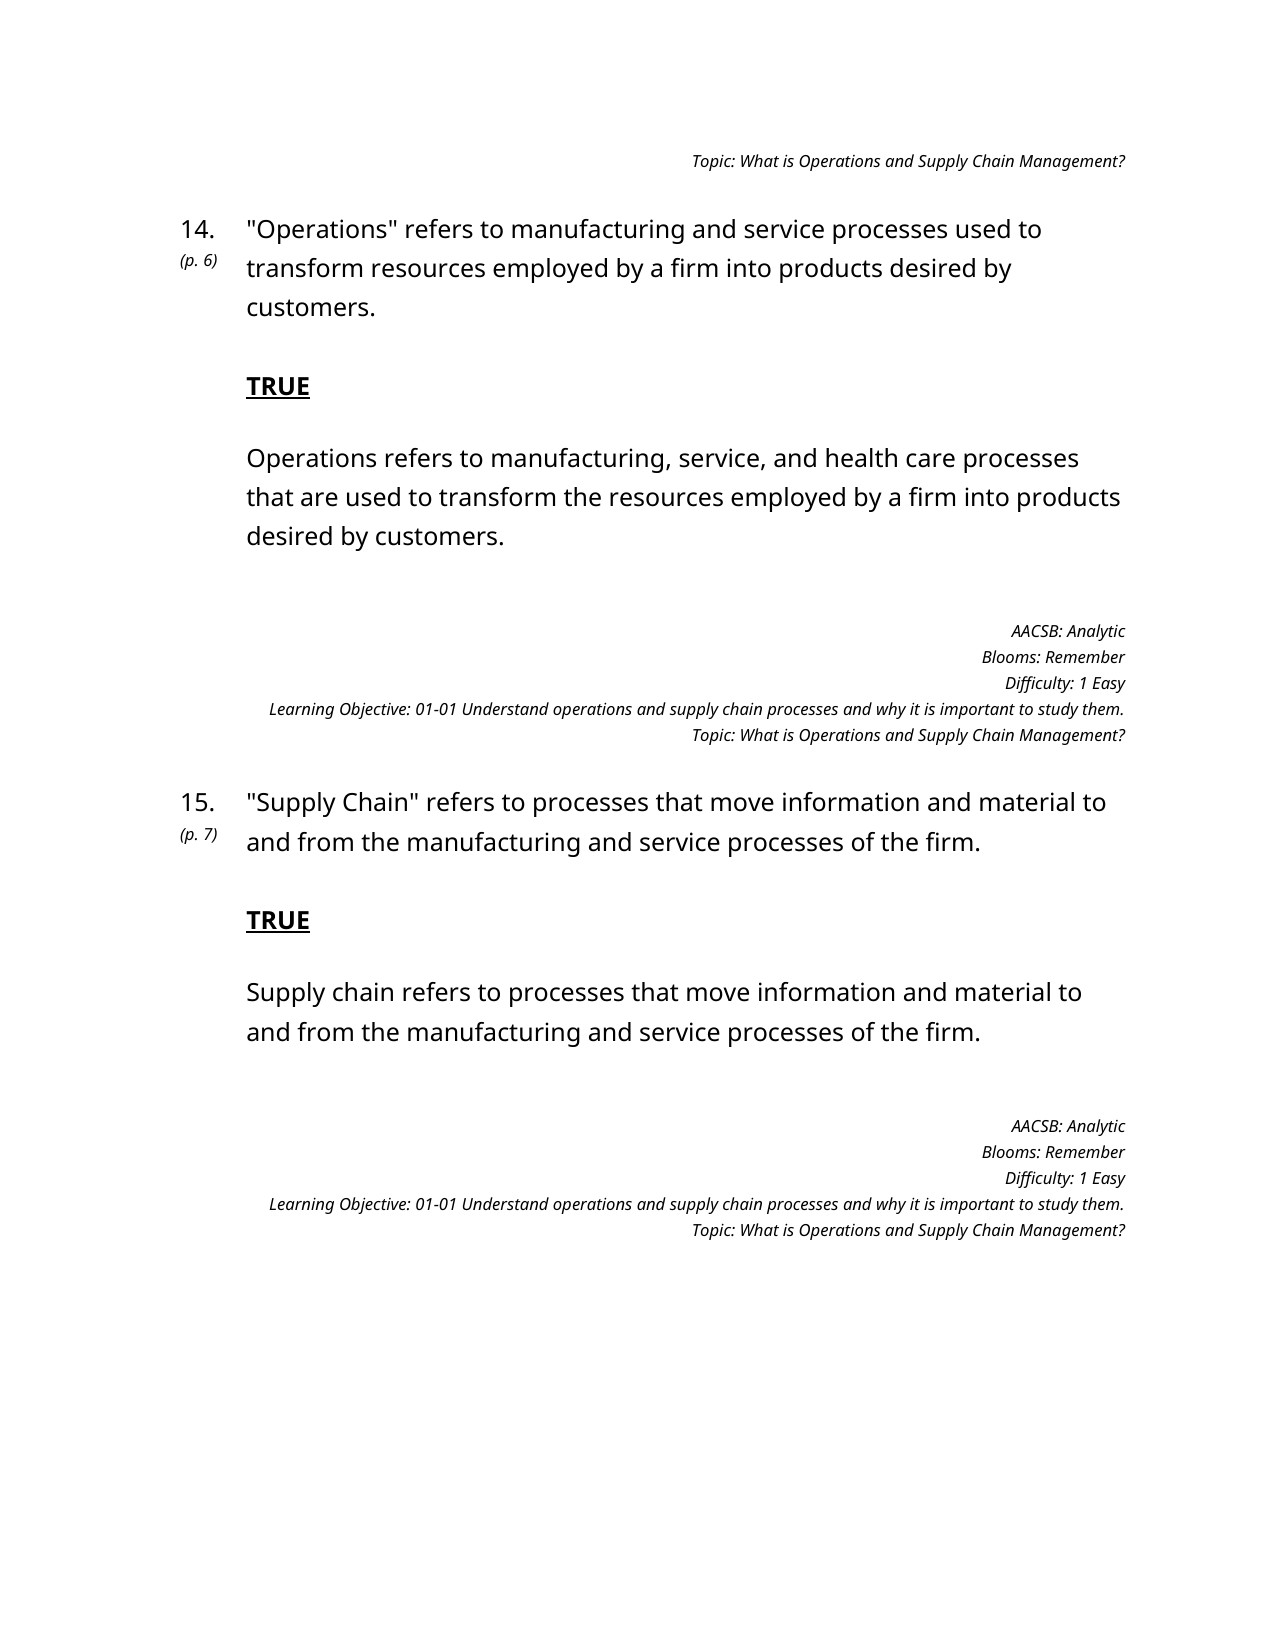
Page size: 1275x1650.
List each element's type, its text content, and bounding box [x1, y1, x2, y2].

table_header "Supply Chain" refers to processes that move information and material to and from the manufacturing and service processes of the firm. TRUE Supply chain refers to processes that move information and material to and from the manufacturing and service processes of the firm. [246, 785, 1125, 1085]
table_header 15. (p. 7) [180, 785, 246, 1085]
table_header AACSB: Analytic Blooms: Remember Difficulty: 1 Easy Learning Objective: 01-01 Understand operations and supply chain processes and why it is important to study them. Topic: What is Operations and Supply Chain Management? [180, 1115, 1125, 1277]
table_header 14. (p. 6) [180, 212, 246, 590]
table_header "Operations" refers to manufacturing and service processes used to transform resources employed by a firm into products desired by customers. TRUE Operations refers to manufacturing, service, and health care processes that are used to transform the resources employed by a firm into products desired by customers. [246, 212, 1125, 590]
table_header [180, 150, 1125, 209]
table_header AACSB: Analytic Blooms: Remember Difficulty: 1 Easy Learning Objective: 01-01 Understand operations and supply chain processes and why it is important to study them. Topic: What is Operations and Supply Chain Management? [180, 619, 1125, 782]
